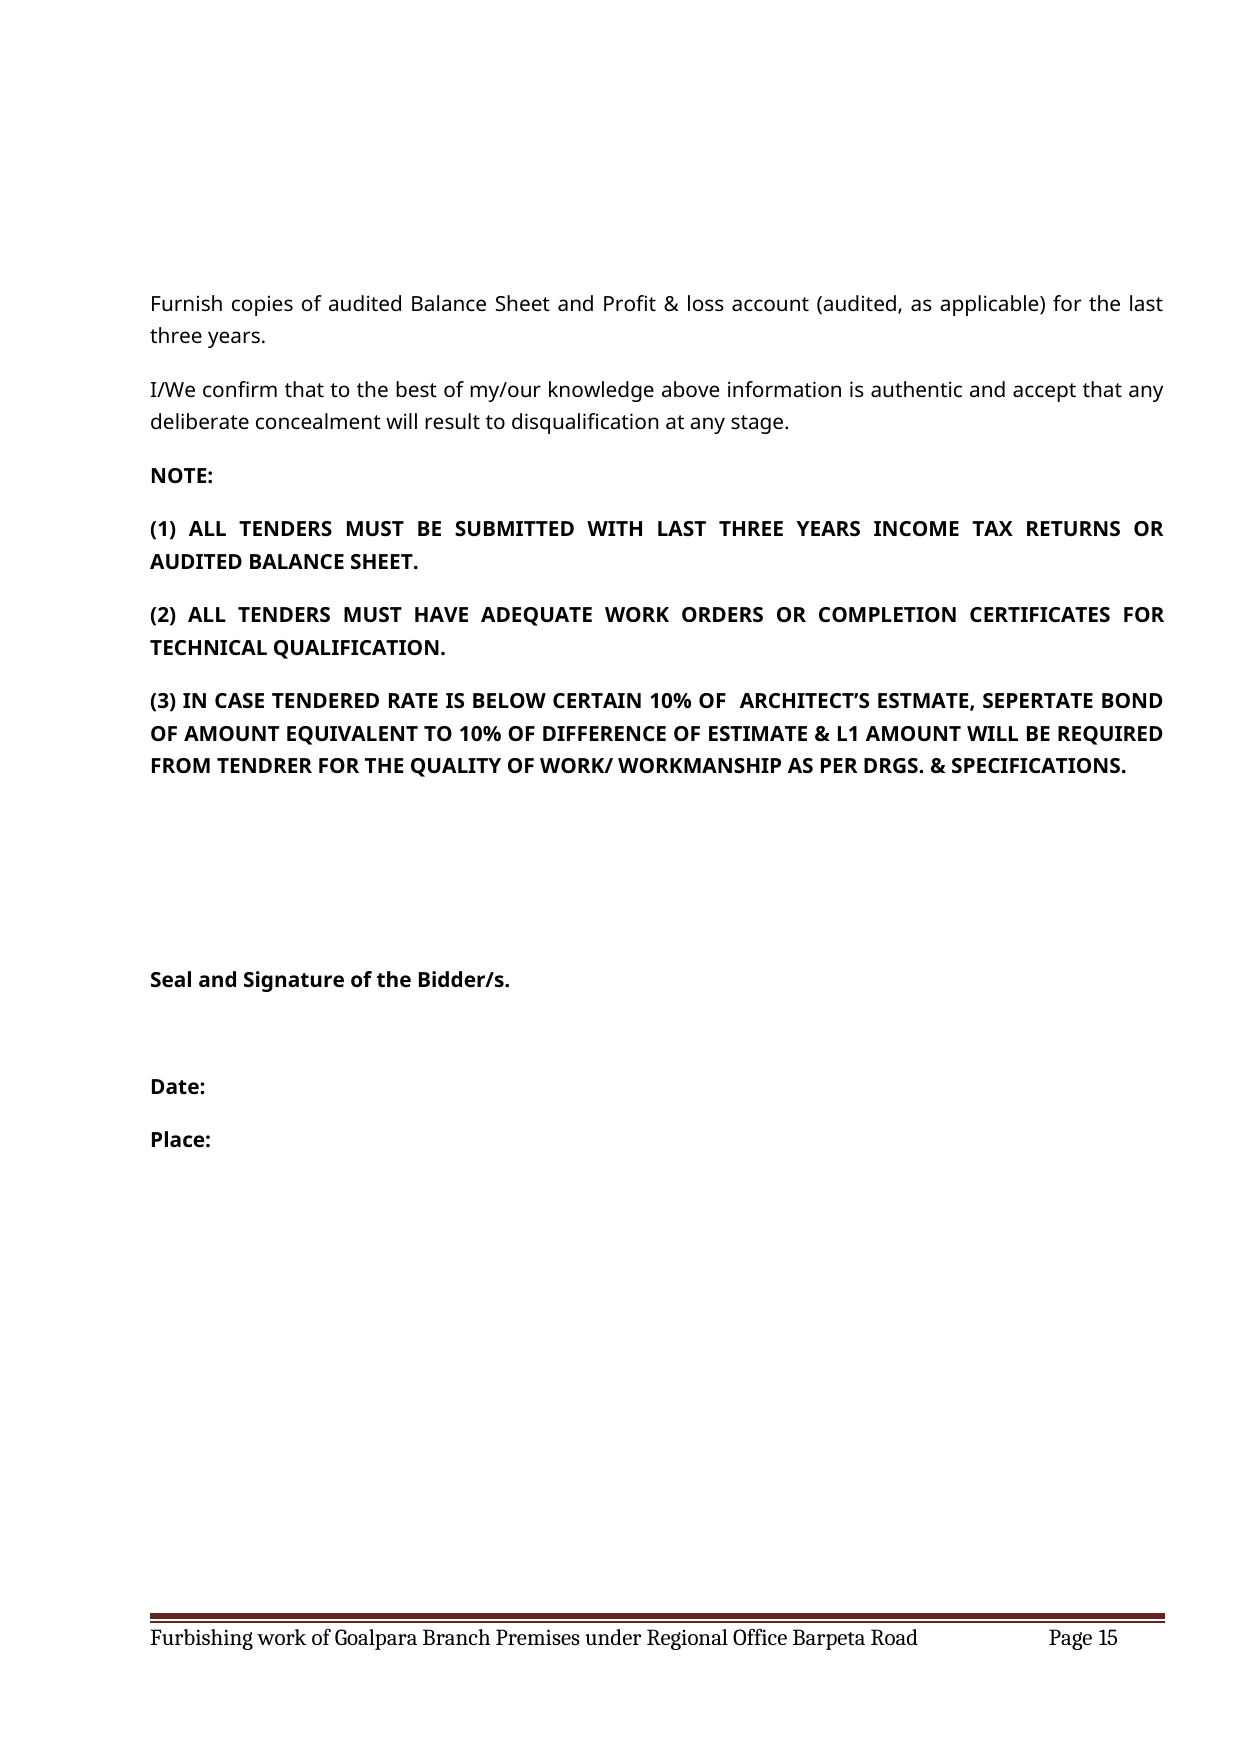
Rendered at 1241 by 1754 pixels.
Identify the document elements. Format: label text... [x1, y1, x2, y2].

text NOTE: [150, 461, 1165, 489]
text (3) IN CASE TENDERED RATE IS BELOW CERTAIN 10% OF ARCHITECT’S ESTMATE, SEPERTATE BOND OF AMOUNT EQUIVALENT TO 10% OF DIFFERENCE OF ESTIMATE & L1 AMOUNT WILL BE REQUIRED FROM TENDRER FOR THE QUALITY OF WORK/ WORKMANSHIP AS PER DRGS. & SPECIFICATIONS. [150, 686, 1165, 780]
text (1) ALL TENDERS MUST BE SUBMITTED WITH LAST THREE YEARS INCOME TAX RETURNS OR AUDITED BALANCE SHEET. [150, 514, 1165, 575]
text Furnish copies of audited Balance Sheet and Profit & loss account (audited, as applicable) for the last three years. [150, 289, 1165, 350]
text (2) ALL TENDERS MUST HAVE ADEQUATE WORK ORDERS OR COMPLETION CERTIFICATES FOR TECHNICAL QUALIFICATION. [150, 600, 1165, 661]
text I/We confirm that to the best of my/our knowledge above information is authentic and accept that any deliberate concealment will result to disqualification at any stage. [150, 375, 1165, 436]
text Seal and Signature of the Bidder/s. [150, 965, 1165, 994]
text Date: [150, 1072, 1165, 1101]
text Place: [150, 1126, 1165, 1154]
